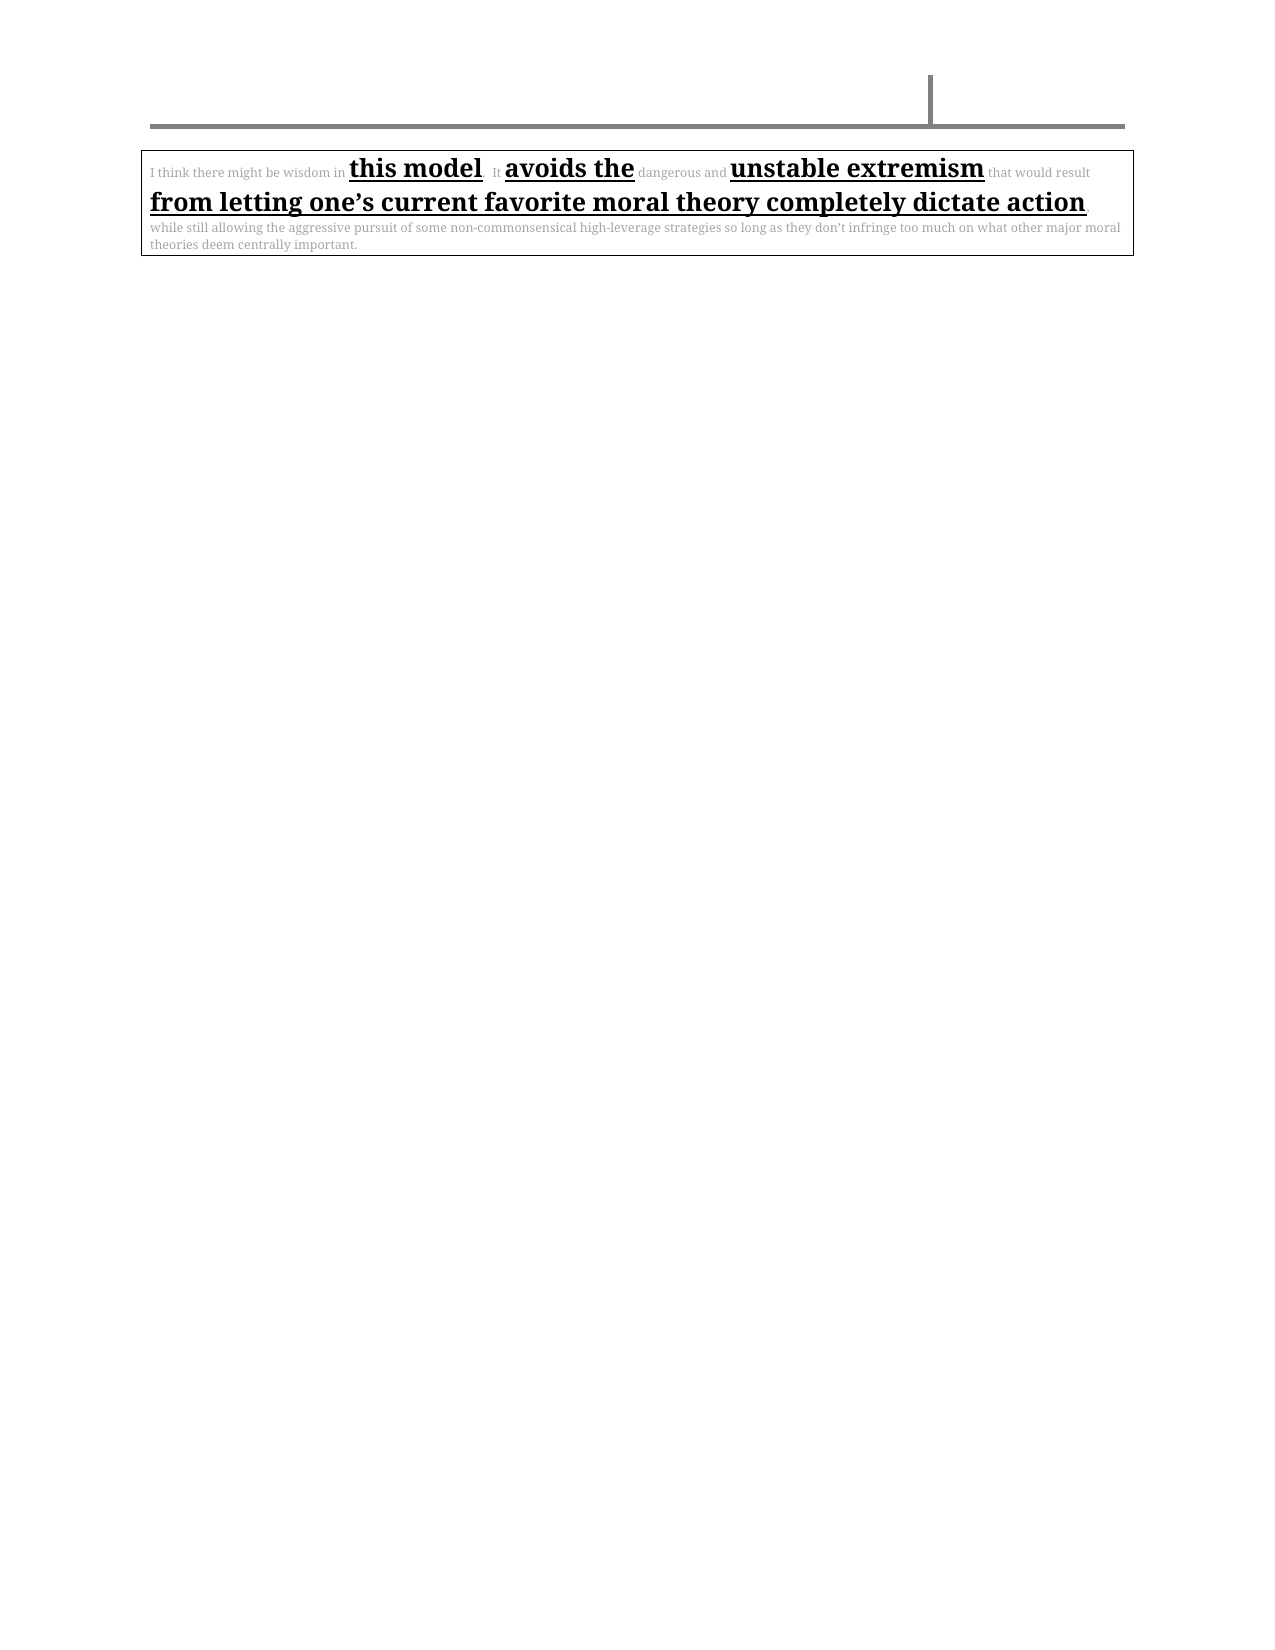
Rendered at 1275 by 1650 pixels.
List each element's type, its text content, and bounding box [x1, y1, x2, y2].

text I think there might be wisdom in this model. It avoids the dangerous and unstable extremism that would result from letting one’s current favorite moral theory completely dictate action, while still allowing the aggressive pursuit of some non-commonsensical high-leverage strategies so long as they don’t infringe too much on what other major moral theories deem centrally important. [142, 151, 1133, 255]
